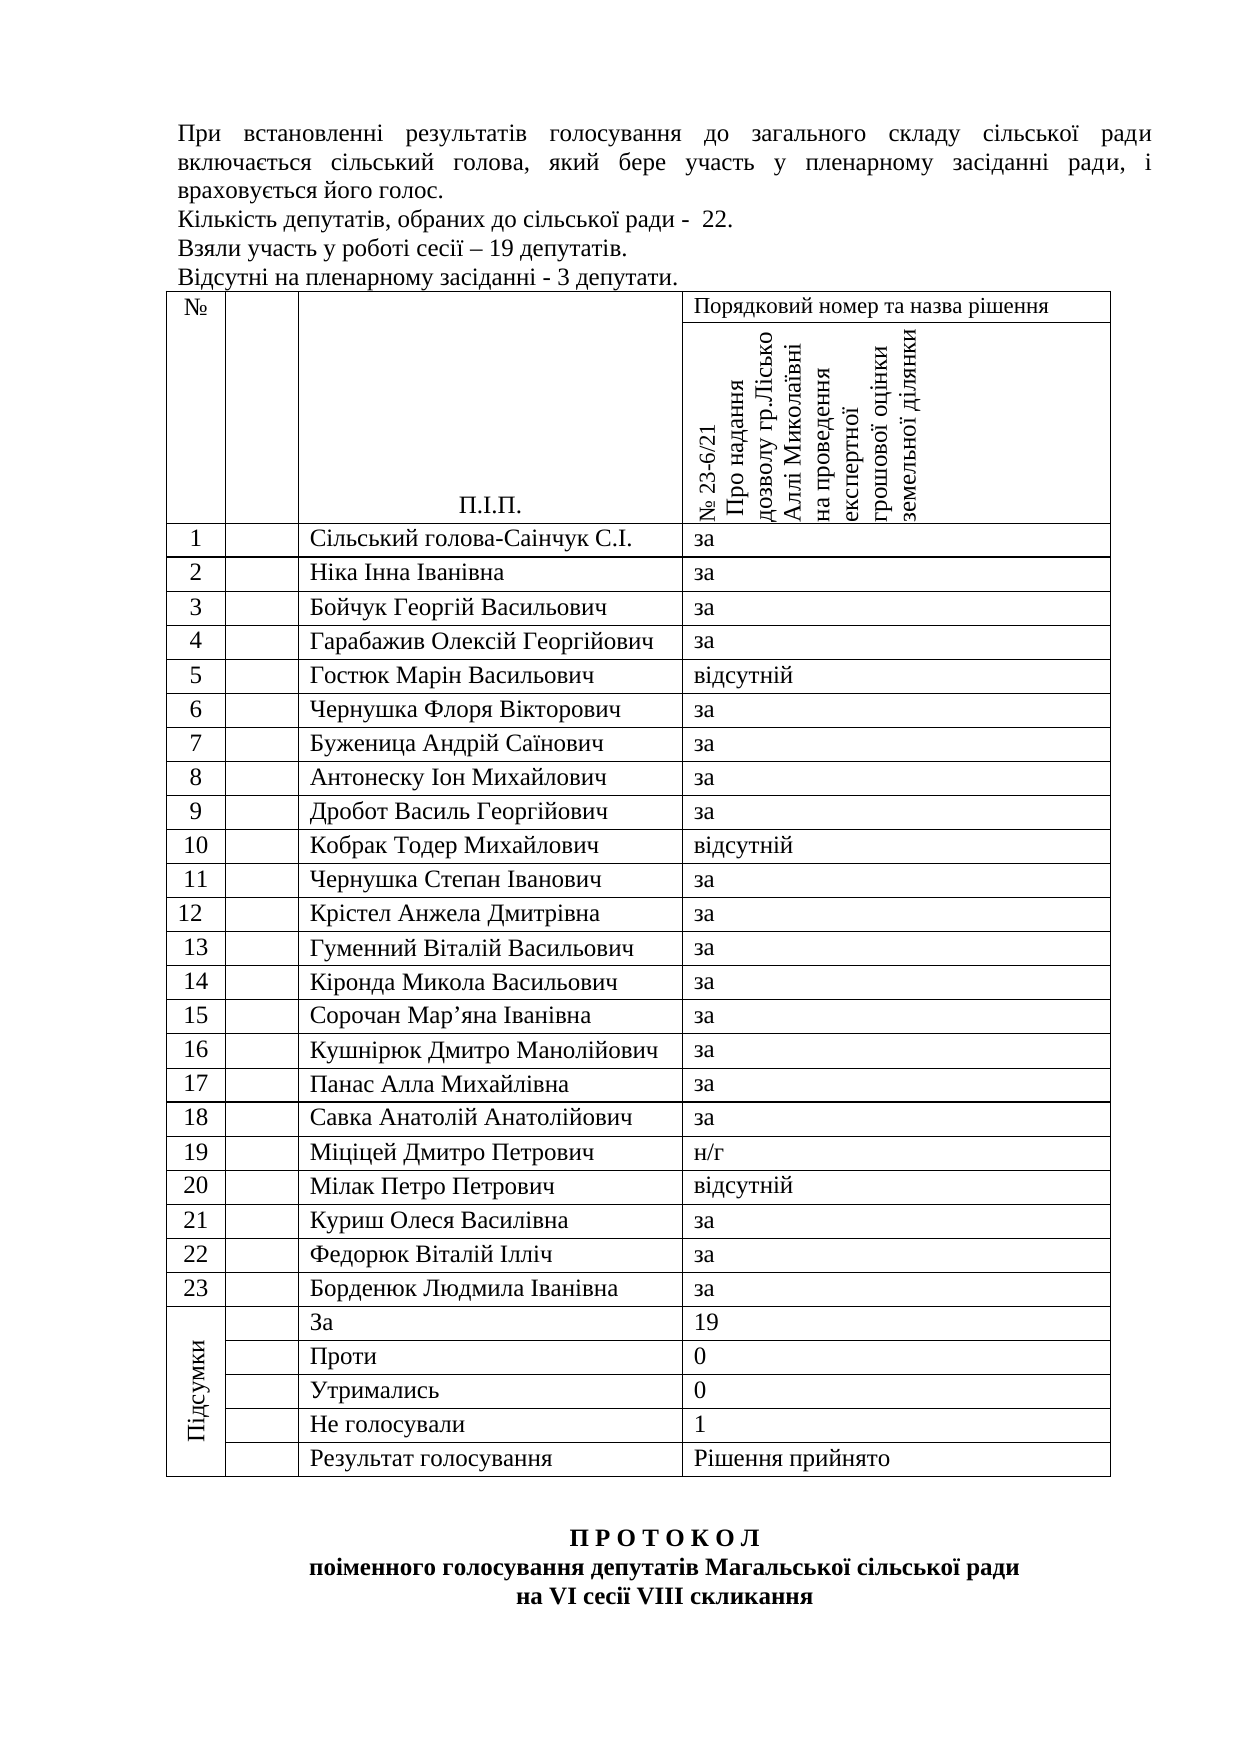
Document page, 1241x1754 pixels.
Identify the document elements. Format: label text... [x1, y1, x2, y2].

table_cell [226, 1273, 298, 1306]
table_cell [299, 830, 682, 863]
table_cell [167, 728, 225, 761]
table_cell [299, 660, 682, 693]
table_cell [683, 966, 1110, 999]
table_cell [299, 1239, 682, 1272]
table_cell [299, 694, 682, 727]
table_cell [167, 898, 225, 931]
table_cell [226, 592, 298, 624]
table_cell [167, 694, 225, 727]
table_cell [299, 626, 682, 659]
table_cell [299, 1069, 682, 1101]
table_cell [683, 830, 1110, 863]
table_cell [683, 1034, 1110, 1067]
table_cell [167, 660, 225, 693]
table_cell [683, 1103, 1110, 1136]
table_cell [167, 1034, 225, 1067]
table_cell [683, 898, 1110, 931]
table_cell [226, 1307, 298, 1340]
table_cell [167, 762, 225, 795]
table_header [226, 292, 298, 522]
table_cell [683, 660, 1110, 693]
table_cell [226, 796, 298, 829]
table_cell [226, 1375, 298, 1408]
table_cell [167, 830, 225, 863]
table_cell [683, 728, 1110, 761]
text Взяли участь у роботі сесії – 19 депутатів. [177, 233, 1152, 262]
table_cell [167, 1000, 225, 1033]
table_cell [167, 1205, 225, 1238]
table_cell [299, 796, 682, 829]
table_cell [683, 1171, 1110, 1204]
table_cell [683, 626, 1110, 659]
text При встановленні результатів голосування до загального складу сільської ради включається сільський голова, який бере участь у пленарному засіданні ради, і враховується його голос. [177, 118, 1152, 204]
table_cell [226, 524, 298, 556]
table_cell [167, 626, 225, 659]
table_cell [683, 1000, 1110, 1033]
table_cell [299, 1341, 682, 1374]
text П Р О Т О К О Л [177, 1523, 1152, 1552]
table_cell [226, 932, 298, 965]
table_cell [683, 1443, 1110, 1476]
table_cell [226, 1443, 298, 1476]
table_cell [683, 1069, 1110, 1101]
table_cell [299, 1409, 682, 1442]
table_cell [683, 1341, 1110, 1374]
text на VІ сесії VІІI скликання [177, 1581, 1152, 1610]
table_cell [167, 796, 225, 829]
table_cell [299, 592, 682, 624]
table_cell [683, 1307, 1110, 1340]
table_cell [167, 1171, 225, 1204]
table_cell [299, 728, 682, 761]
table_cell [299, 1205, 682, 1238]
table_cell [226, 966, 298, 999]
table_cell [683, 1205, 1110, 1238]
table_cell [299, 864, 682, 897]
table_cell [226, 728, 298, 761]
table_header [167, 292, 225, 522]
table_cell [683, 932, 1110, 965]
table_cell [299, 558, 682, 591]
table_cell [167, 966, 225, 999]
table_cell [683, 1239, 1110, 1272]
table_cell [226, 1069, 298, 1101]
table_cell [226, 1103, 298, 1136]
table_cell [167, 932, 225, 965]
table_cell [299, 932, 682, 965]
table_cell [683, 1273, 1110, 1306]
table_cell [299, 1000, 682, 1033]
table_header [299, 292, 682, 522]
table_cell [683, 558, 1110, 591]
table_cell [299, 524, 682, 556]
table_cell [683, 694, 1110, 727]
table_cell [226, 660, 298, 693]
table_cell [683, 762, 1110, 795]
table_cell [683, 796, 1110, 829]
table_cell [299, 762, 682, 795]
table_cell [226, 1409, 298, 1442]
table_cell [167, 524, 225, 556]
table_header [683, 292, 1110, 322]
text Кількість депутатів, обраних до сільської ради - 22. [177, 204, 1152, 233]
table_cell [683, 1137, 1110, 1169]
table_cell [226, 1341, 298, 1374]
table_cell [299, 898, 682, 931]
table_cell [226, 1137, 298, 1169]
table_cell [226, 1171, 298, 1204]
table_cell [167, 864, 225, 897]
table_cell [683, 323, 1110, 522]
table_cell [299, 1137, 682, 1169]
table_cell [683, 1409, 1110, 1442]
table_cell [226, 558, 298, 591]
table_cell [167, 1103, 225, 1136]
text поіменного голосування депутатів Магальської сільської ради [177, 1552, 1152, 1581]
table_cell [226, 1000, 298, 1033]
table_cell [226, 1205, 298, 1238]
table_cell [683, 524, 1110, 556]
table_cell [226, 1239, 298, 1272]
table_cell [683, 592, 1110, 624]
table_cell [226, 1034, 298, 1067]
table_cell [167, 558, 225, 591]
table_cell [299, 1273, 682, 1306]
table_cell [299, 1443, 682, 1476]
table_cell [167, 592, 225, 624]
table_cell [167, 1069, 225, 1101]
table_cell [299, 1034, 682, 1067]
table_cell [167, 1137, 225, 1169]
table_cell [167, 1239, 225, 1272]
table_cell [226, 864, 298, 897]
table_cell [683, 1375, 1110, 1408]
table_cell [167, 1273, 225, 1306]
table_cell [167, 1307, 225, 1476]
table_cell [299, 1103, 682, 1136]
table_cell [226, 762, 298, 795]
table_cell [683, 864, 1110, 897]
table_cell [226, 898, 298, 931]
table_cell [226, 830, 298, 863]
text Відсутні на пленарному засіданні - 3 депутати. [177, 262, 1152, 291]
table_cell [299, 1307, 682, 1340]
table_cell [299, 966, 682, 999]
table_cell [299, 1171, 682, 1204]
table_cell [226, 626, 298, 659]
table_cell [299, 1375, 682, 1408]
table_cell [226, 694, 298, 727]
